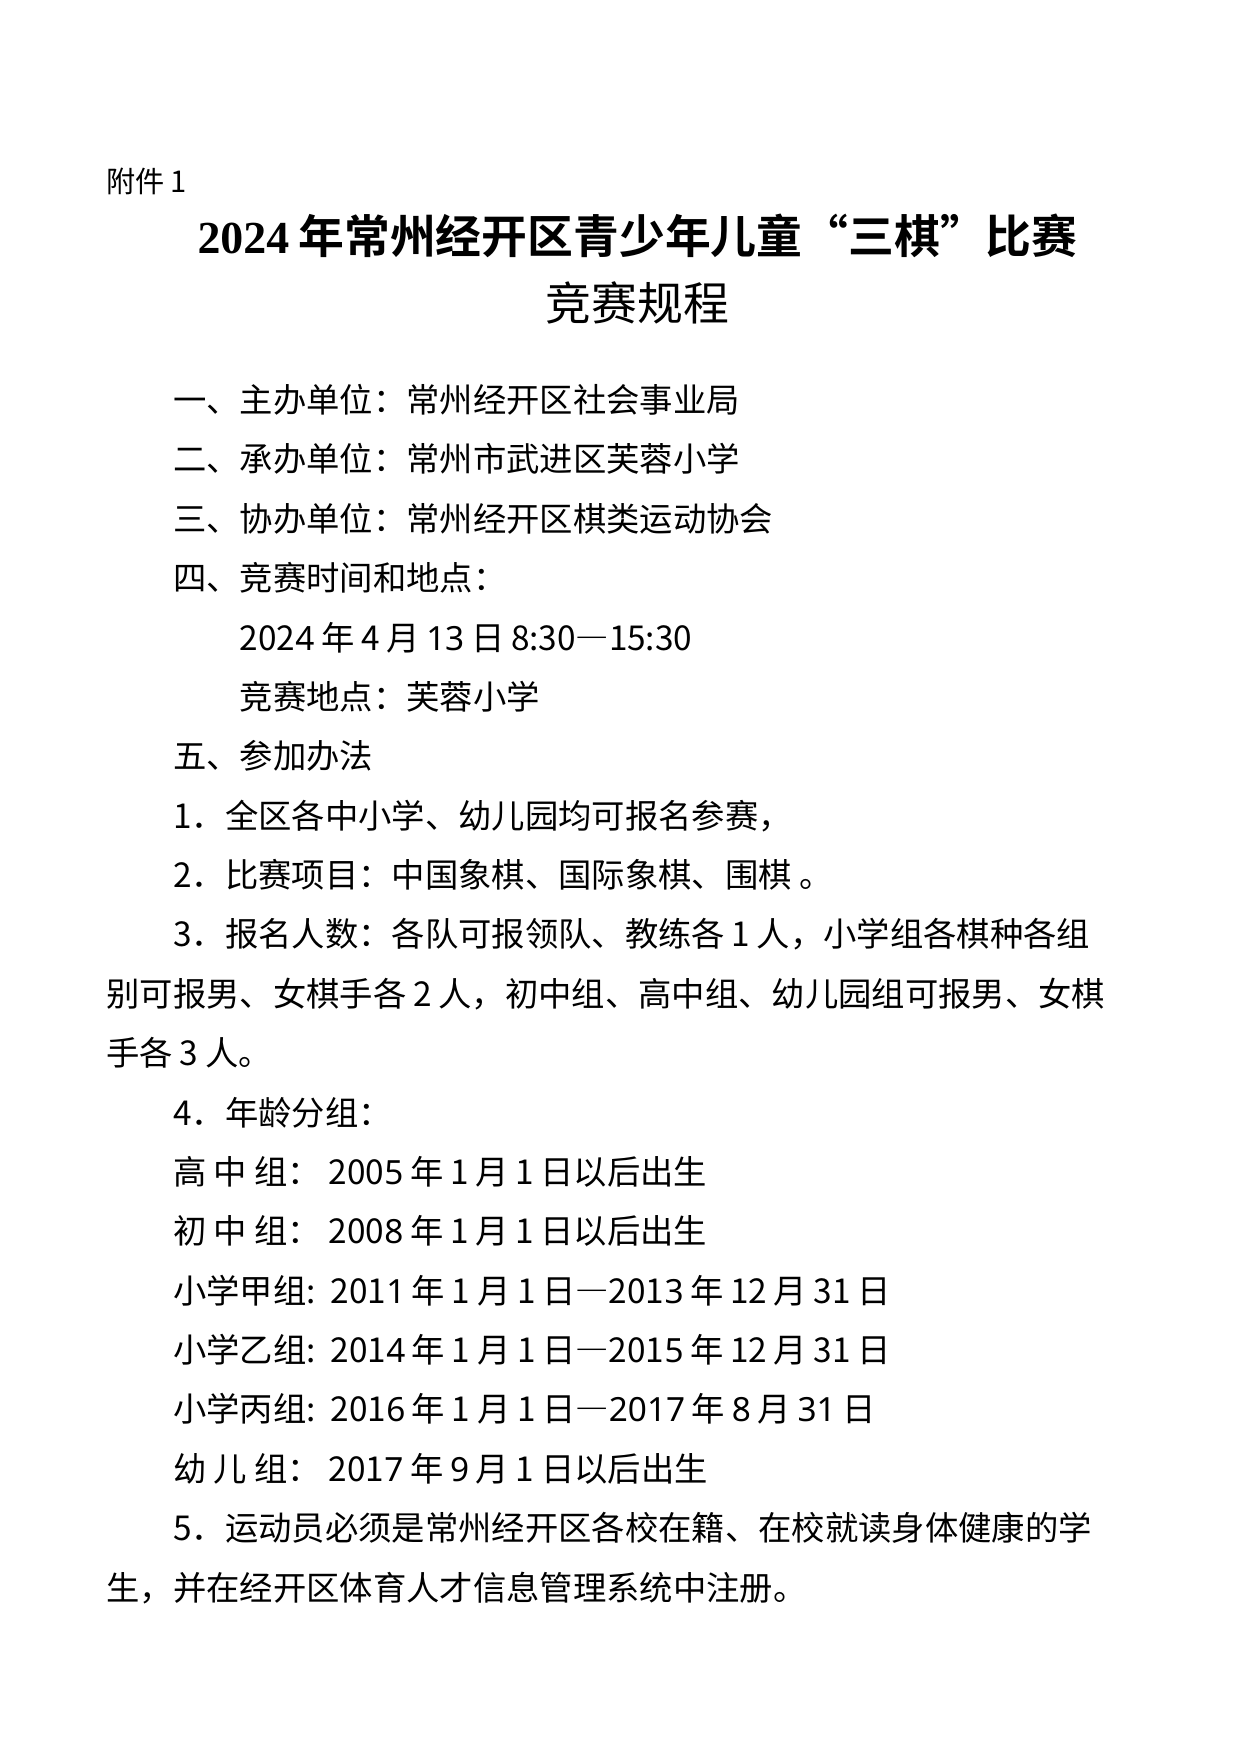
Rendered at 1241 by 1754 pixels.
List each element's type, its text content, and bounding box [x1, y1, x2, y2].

text 二、承办单位：常州市武进区芙蓉小学 [106, 424, 1122, 484]
text 高 中 组： 2005年1月1日以后出生 [106, 1137, 1122, 1196]
text 四、竞赛时间和地点： [106, 543, 1122, 602]
text 初 中 组： 2008年1月1日以后出生 [106, 1196, 1122, 1256]
text 附件1 [106, 158, 1122, 201]
text 5．运动员必须是常州经开区各校在籍、在校就读身体健康的学生，并在经开区体育人才信息管理系统中注册。 [106, 1493, 1122, 1612]
text 2．比赛项目：中国象棋、国际象棋、围棋 。 [106, 840, 1122, 899]
text 2024年常州经开区青少年儿童“三棋”比赛 [106, 201, 1122, 267]
text 4．年龄分组： [106, 1077, 1122, 1137]
text 三、协办单位：常州经开区棋类运动协会 [106, 484, 1122, 543]
text 3．报名人数：各队可报领队、教练各1人，小学组各棋种各组别可报男、女棋手各2人，初中组、高中组、幼儿园组可报男、女棋手各3人。 [106, 899, 1122, 1077]
text 小学甲组: 2011年1月1日—2013年12月31日 [106, 1256, 1122, 1315]
text 竞赛地点：芙蓉小学 [106, 662, 1122, 721]
text 五、参加办法 [106, 721, 1122, 781]
text 小学丙组: 2016年1月1日—2017年8月31日 [106, 1374, 1122, 1434]
text 1．全区各中小学、幼儿园均可报名参赛， [106, 781, 1122, 840]
text 幼 儿 组： 2017年9月1日以后出生 [106, 1434, 1122, 1493]
text 2024年4月13日8:30—15:30 [106, 602, 1122, 662]
text 竞赛规程 [106, 267, 1122, 333]
text 小学乙组: 2014年1月1日—2015年12月31日 [106, 1315, 1122, 1374]
text 一、主办单位：常州经开区社会事业局 [106, 365, 1122, 424]
